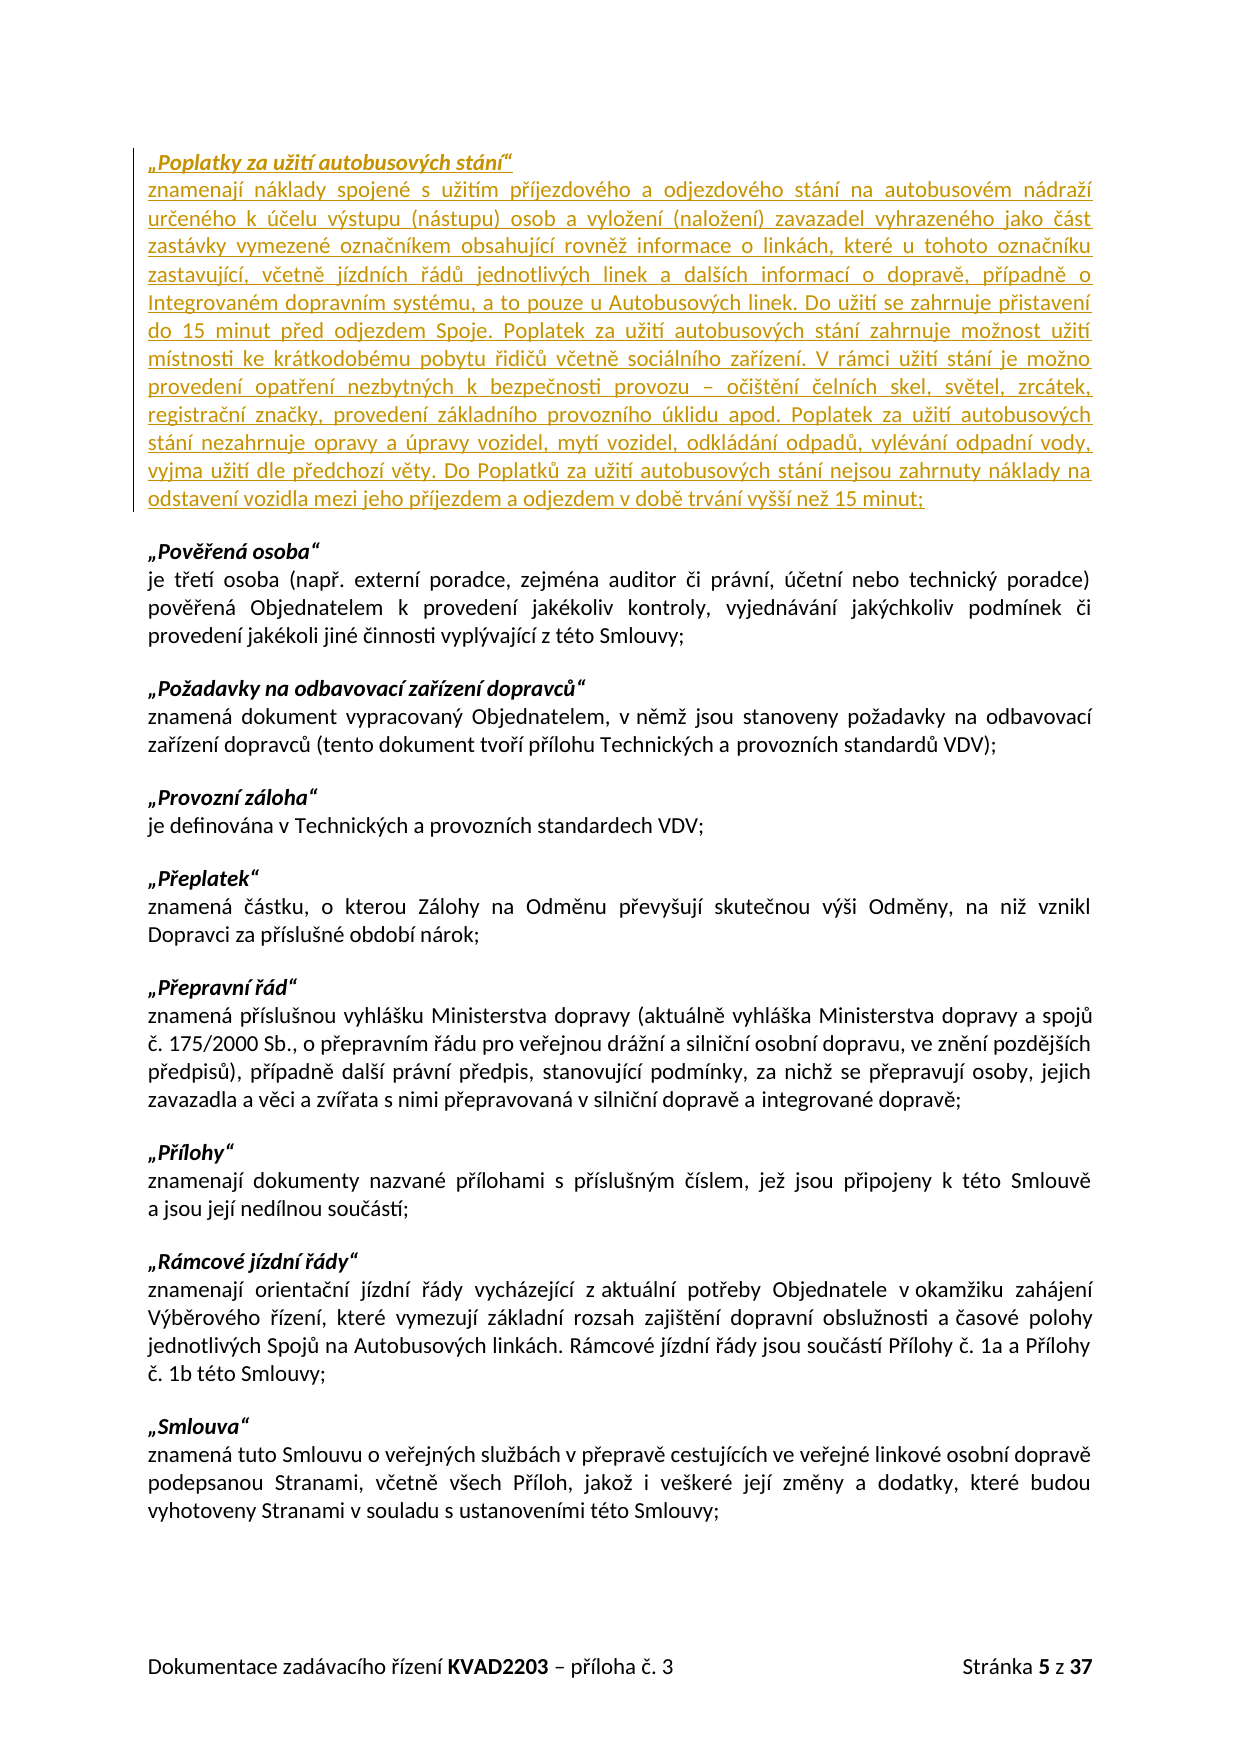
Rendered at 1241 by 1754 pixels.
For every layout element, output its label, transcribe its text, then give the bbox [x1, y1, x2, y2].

text „Smlouva“ [148, 1412, 1093, 1440]
text znamená dokument vypracovaný Objednatelem, v němž jsou stanoveny požadavky na odbavovací zařízení dopravců (tento dokument tvoří přílohu Technických a provozních standardů VDV); [148, 702, 1093, 758]
text „Přepravní řád“ [148, 973, 1093, 1001]
text „Požadavky na odbavovací zařízení dopravců“ [148, 674, 1093, 702]
text znamenají dokumenty nazvané přílohami s příslušným číslem, jež jsou připojeny k této Smlouvě a jsou její nedílnou součástí; [148, 1166, 1093, 1222]
text znamená částku, o kterou Zálohy na Odměnu převyšují skutečnou výši Odměny, na niž vznikl Dopravci za příslušné období nárok; [148, 892, 1093, 948]
text znamená tuto Smlouvu o veřejných službách v přepravě cestujících ve veřejné linkové osobní dopravě podepsanou Stranami, včetně všech Příloh, jakož i veškeré její změny a dodatky, které budou vyhotoveny Stranami v souladu s ustanoveními této Smlouvy; [148, 1440, 1093, 1524]
text „Přeplatek“ [148, 864, 1093, 892]
text je definována v Technických a provozních standardech VDV; [148, 811, 1093, 839]
text „Rámcové jízdní řády“ [148, 1247, 1093, 1275]
text „Přílohy“ [148, 1138, 1093, 1166]
text je třetí osoba (např. externí poradce, zejména auditor či právní, účetní nebo technický poradce) pověřená Objednatelem k provedení jakékoliv kontroly, vyjednávání jakýchkoliv podmínek či provedení jakékoli jiné činnosti vyplývající z této Smlouvy; [148, 565, 1093, 649]
text „Pověřená osoba“ [148, 537, 1093, 565]
text znamenají orientační jízdní řády vycházející z aktuální potřeby Objednatele v okamžiku zahájení Výběrového řízení, které vymezují základní rozsah zajištění dopravní obslužnosti a časové polohy jednotlivých Spojů na Autobusových linkách. Rámcové jízdní řády jsou součástí Přílohy č. 1a a Přílohy č. 1b této Smlouvy; [148, 1275, 1093, 1387]
text znamená příslušnou vyhlášku Ministerstva dopravy (aktuálně vyhláška Ministerstva dopravy a spojů č. 175/2000 Sb., o přepravním řádu pro veřejnou drážní a silniční osobní dopravu, ve znění pozdějších předpisů), případně další právní předpis, stanovující podmínky, za nichž se přepravují osoby, jejich zavazadla a věci a zvířata s nimi přepravovaná v silniční dopravě a integrované dopravě; [148, 1001, 1093, 1113]
text „Provozní záloha“ [148, 783, 1093, 811]
